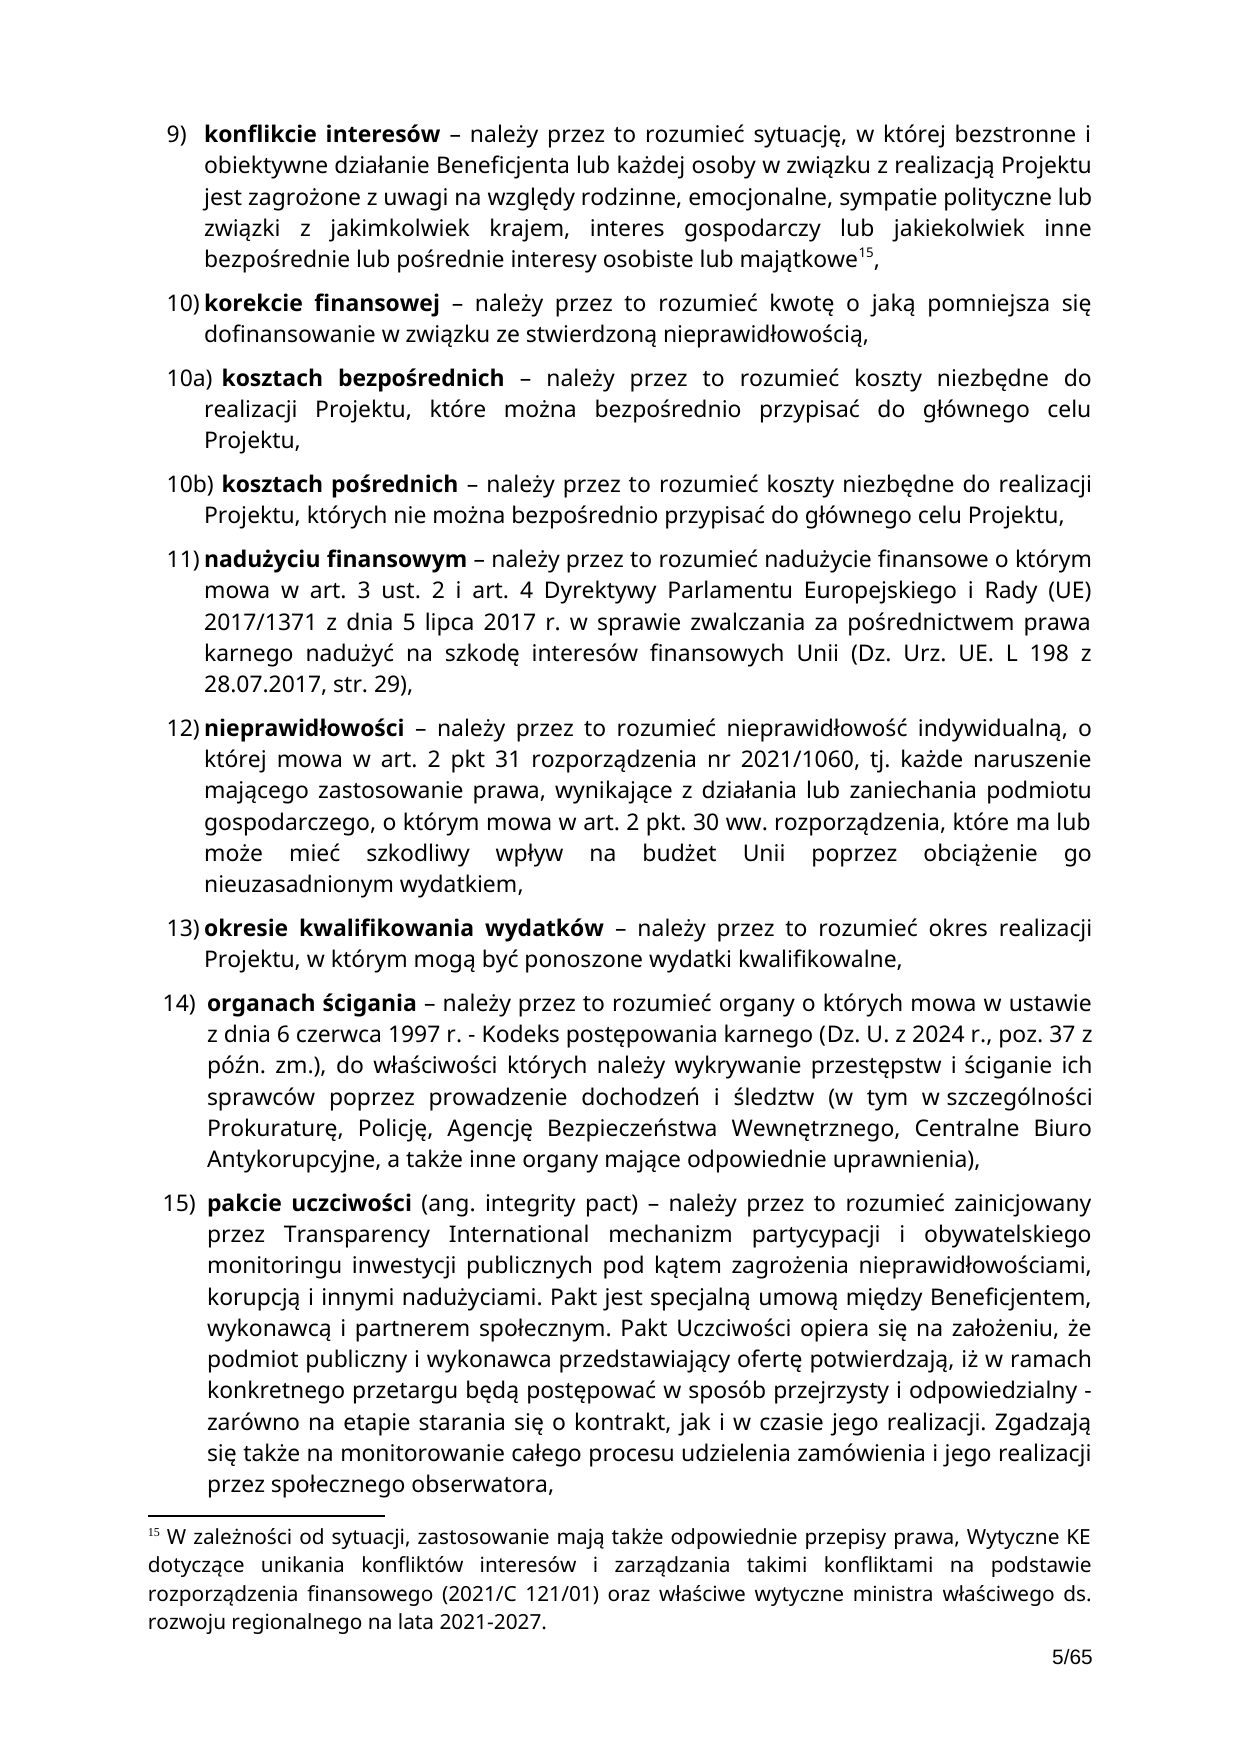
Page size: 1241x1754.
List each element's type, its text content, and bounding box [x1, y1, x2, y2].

text 10a) kosztach bezpośrednich – należy przez to rozumieć koszty niezbędne do realizacji Projektu, które można bezpośrednio przypisać do głównego celu Projektu, [166, 362, 1092, 456]
list nieprawidłowości – należy przez to rozumieć nieprawidłowość indywidualną, o której mowa w art. 2 pkt 31 rozporządzenia nr 2021/1060, tj. każde naruszenie mającego zastosowanie prawa, wynikające z działania lub zaniechania podmiotu gospodarczego, o którym mowa w art. 2 pkt. 30 ww. rozporządzenia, które ma lub może mieć szkodliwy wpływ na budżet Unii poprzez obciążenie go nieuzasadnionym wydatkiem, [166, 712, 1092, 899]
list korekcie finansowej – należy przez to rozumieć kwotę o jaką pomniejsza się dofinansowanie w związku ze stwierdzoną nieprawidłowością, [166, 287, 1092, 349]
text 10b) kosztach pośrednich – należy przez to rozumieć koszty niezbędne do realizacji Projektu, których nie można bezpośrednio przypisać do głównego celu Projektu, [166, 468, 1092, 531]
list okresie kwalifikowania wydatków – należy przez to rozumieć okres realizacji Projektu, w którym mogą być ponoszone wydatki kwalifikowalne, [166, 912, 1092, 974]
list organach ścigania – należy przez to rozumieć organy o których mowa w ustawie z dnia 6 czerwca 1997 r. - Kodeks postępowania karnego (Dz. U. z 2024 r., poz. 37 z późn. zm.), do właściwości których należy wykrywanie przestępstw i ściganie ich sprawców poprzez prowadzenie dochodzeń i śledztw (w tym w szczególności Prokuraturę, Policję, Agencję Bezpieczeństwa Wewnętrznego, Centralne Biuro Antykorupcyjne, a także inne organy mające odpowiednie uprawnienia), [162, 987, 1092, 1174]
list konflikcie interesów – należy przez to rozumieć sytuację, w której bezstronne i obiektywne działanie Beneficjenta lub każdej osoby w związku z realizacją Projektu jest zagrożone z uwagi na względy rodzinne, emocjonalne, sympatie polityczne lub związki z jakimkolwiek krajem, interes gospodarczy lub jakiekolwiek inne bezpośrednie lub pośrednie interesy osobiste lub majątkowe, [166, 118, 1092, 274]
list pakcie uczciwości (ang. integrity pact) – należy przez to rozumieć zainicjowany przez Transparency International mechanizm partycypacji i obywatelskiego monitoringu inwestycji publicznych pod kątem zagrożenia nieprawidłowościami, korupcją i innymi nadużyciami. Pakt jest specjalną umową między Beneficjentem, wykonawcą i partnerem społecznym. Pakt Uczciwości opiera się na założeniu, że podmiot publiczny i wykonawca przedstawiający ofertę potwierdzają, iż w ramach konkretnego przetargu będą postępować w sposób przejrzysty i odpowiedzialny - zarówno na etapie starania się o kontrakt, jak i w czasie jego realizacji. Zgadzają się także na monitorowanie całego procesu udzielenia zamówienia i jego realizacji przez społecznego obserwatora, [162, 1187, 1092, 1499]
list nadużyciu finansowym – należy przez to rozumieć nadużycie finansowe o którym mowa w art. 3 ust. 2 i art. 4 Dyrektywy Parlamentu Europejskiego i Rady (UE) 2017/1371 z dnia 5 lipca 2017 r. w sprawie zwalczania za pośrednictwem prawa karnego nadużyć na szkodę interesów finansowych Unii (Dz. Urz. UE. L 198 z 28.07.2017, str. 29), [166, 543, 1092, 699]
